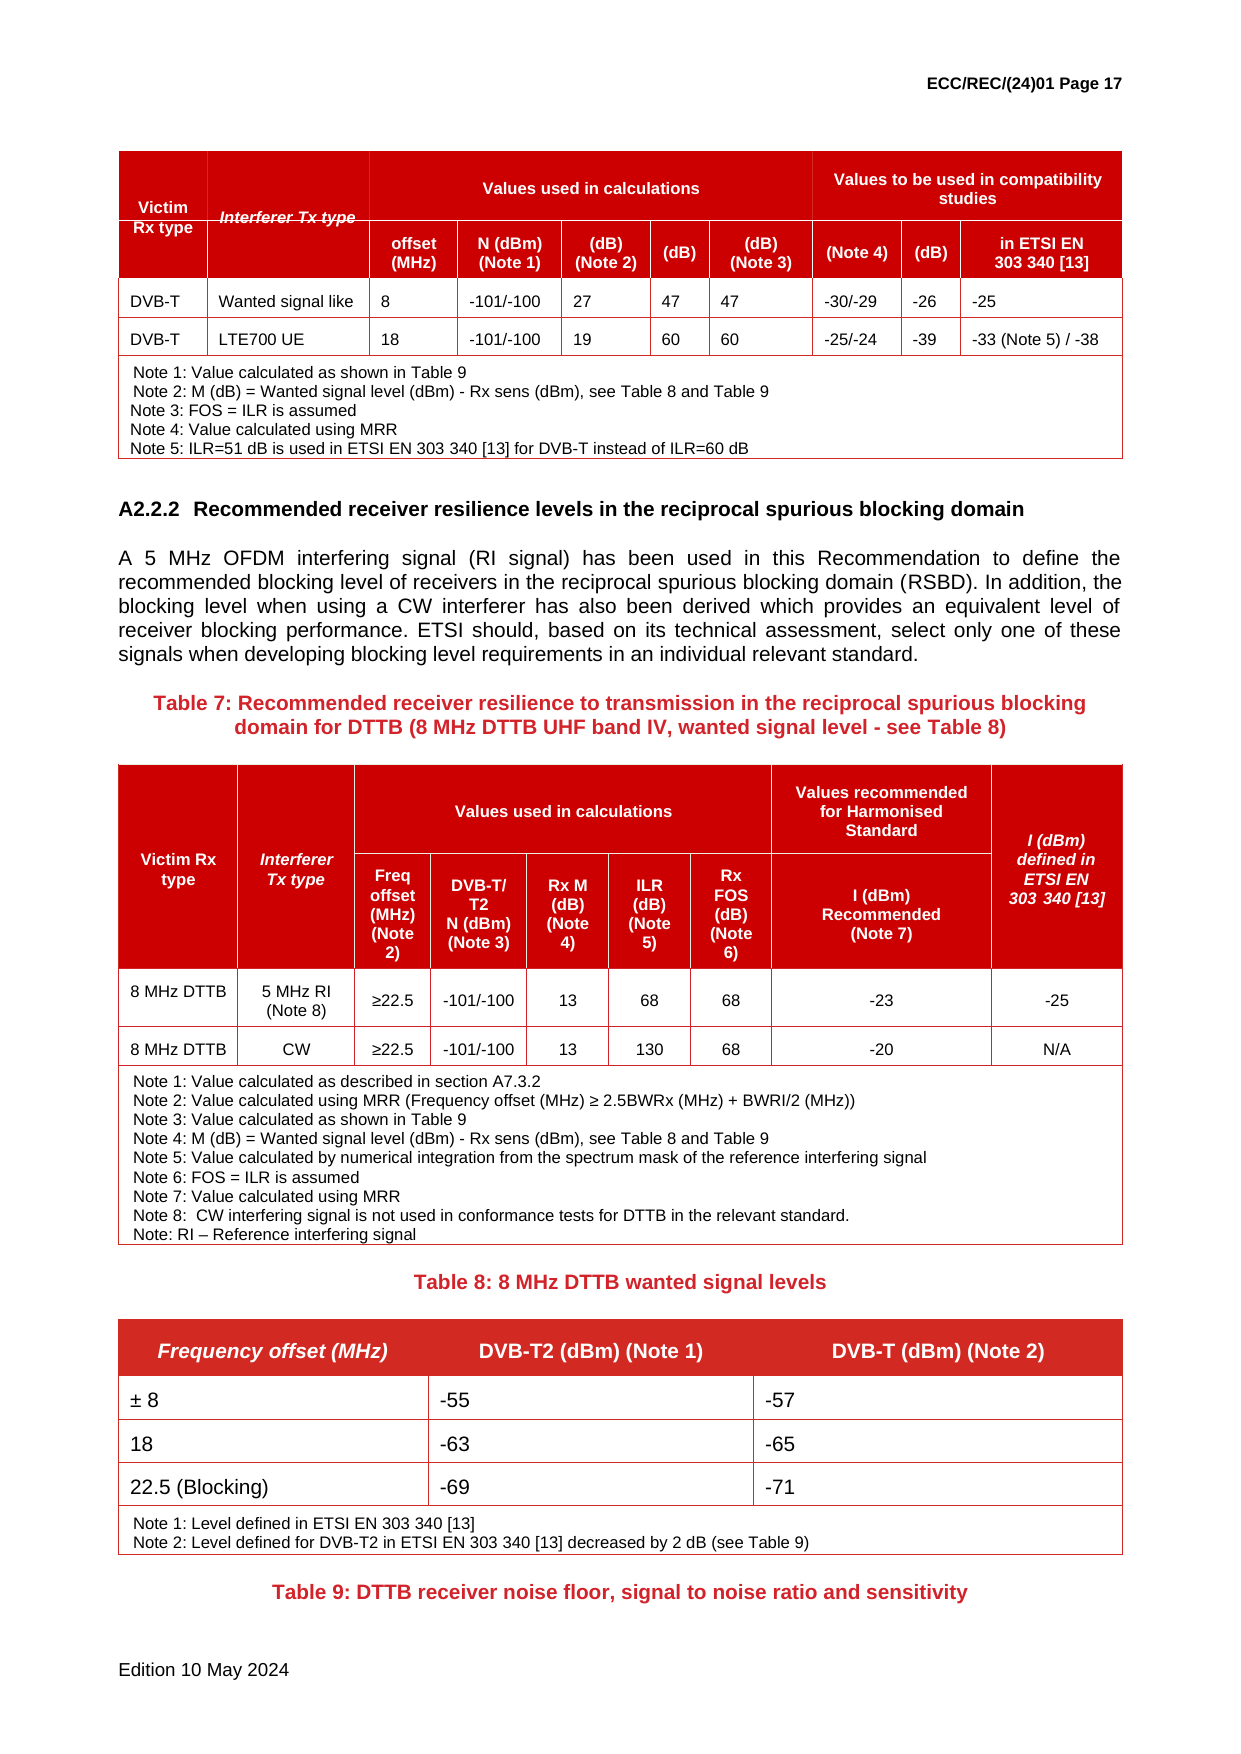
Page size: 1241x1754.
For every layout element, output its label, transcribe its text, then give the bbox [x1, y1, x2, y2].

table_header Frequency offset (MHz) [119, 1320, 428, 1375]
table_header Values to be used in compatibility studies [813, 151, 1122, 220]
text Table 9: DTTB receiver noise floor, signal to noise ratio and sensitivity [118, 1580, 1122, 1604]
table_cell -63 [429, 1420, 753, 1462]
table_cell -26 [902, 279, 960, 317]
table_cell 60 [651, 318, 709, 355]
table_cell Note 1: Level defined in ETSI EN 303 340 [13] Note 2: Level defined for DVB-T2 in ETSI EN 303 340 [13] decreased by 2 dB (see Table 9) [119, 1506, 1122, 1554]
table_header Interferer Tx type [208, 151, 369, 220]
table_cell DVB-T/T2 N (dBm) (Note 3) [431, 854, 526, 968]
text Table 7: Recommended receiver resilience to transmission in the reciprocal spurious blocking domain for DTTB (8 MHz DTTB UHF band IV, wanted signal level - see Table 8) [118, 691, 1122, 738]
table_cell 68 [609, 969, 690, 1026]
table_cell -33 (Note 5) / -38 [961, 318, 1122, 355]
text Table 8: 8 MHz DTTB wanted signal levels [118, 1270, 1122, 1294]
table_cell I (dBm) Recommended (Note 7) [772, 854, 991, 968]
table_header Values used in calculations [355, 765, 771, 853]
table_cell 130 [609, 1027, 690, 1065]
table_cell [961, 221, 1122, 278]
table_cell Freq offset (MHz) (Note 2) [355, 854, 430, 968]
table_cell 22.5 (Blocking) [119, 1463, 428, 1505]
table_cell I (dBm) (Note 4) [813, 221, 901, 278]
table_cell 19 [562, 318, 650, 355]
table_cell 8 MHz DTTB [119, 969, 237, 1026]
table_cell 5 MHz RI (Note 8) [238, 969, 354, 1026]
table_cell -39 [902, 318, 960, 355]
table_cell DVB-T [119, 318, 207, 355]
table_cell -20 [772, 1027, 991, 1065]
table_cell ILR (dB) (Note 5) [609, 854, 690, 968]
table_cell -71 [754, 1463, 1122, 1505]
table_cell 68 [691, 1027, 771, 1065]
table_cell Rx FOS (dB) (Note 3) [710, 221, 812, 278]
table_cell -101/-100 [431, 1027, 526, 1065]
table_cell DVB-T [119, 279, 207, 317]
table_cell 47 [651, 279, 709, 317]
subtitle Recommended receiver resilience levels in the reciprocal spurious blocking domain [118, 497, 1122, 521]
table_cell Wanted signal like [208, 279, 369, 317]
table_cell CW [238, 1027, 354, 1065]
table_cell -65 [754, 1420, 1122, 1462]
table_cell DVB-T/T2 N (dBm) (Note 1) [458, 221, 561, 278]
table_cell 18 [119, 1420, 428, 1462]
table_cell -69 [429, 1463, 753, 1505]
table_cell Note 1: Value calculated as described in section A7.3.2 Note 2: Value calculated using MRR (Frequency offset (MHz) ≥ 2.5BWRx (MHz) + BWRI/2 (MHz)) Note 3: Value calculated as shown in Table 9 Note 4: M (dB) = Wanted signal level (dBm) - Rx sens (dBm), see Table 8 and Table 9 Note 5: Value calculated by numerical integration from the spectrum mask of the reference interfering signal Note 6: FOS = ILR is assumed Note 7: Value calculated using MRR Note 8: CW interfering signal is not used in conformance tests for DTTB in the relevant standard. Note: RI – Reference interfering signal [119, 1066, 1122, 1244]
table_cell ILR (dB) [651, 221, 709, 278]
table_header I (dBm) defined in ETSI EN 303 340 [13] [992, 765, 1122, 968]
table_cell ≥22.5 [355, 1027, 430, 1065]
table_header Values used in calculations [370, 151, 812, 220]
table_cell -23 [772, 969, 991, 1026]
table_cell N/A [992, 1027, 1122, 1065]
table_cell Freq offset (MHz) [370, 221, 457, 278]
table_header Victim Rx type [119, 765, 237, 968]
table_header DVB-T (dBm) (Note 2) [754, 1320, 1122, 1375]
table_cell 8 MHz DTTB [119, 1027, 237, 1065]
table_header DVB-T2 (dBm) (Note 1) [429, 1320, 753, 1375]
table_header Values recommended for Harmonised Standard [772, 765, 991, 853]
table_cell 13 [527, 969, 608, 1026]
table_cell ≥22.5 [355, 969, 430, 1026]
table_cell Rx FOS (dB) (Note 6) [691, 854, 771, 968]
text A 5 MHz OFDM interfering signal (RI signal) has been used in this Recommendation to define the recommended blocking level of receivers in the reciprocal spurious blocking domain (RSBD). In addition, the blocking level when using a CW interferer has also been derived which provides an equivalent level of receiver blocking performance. ETSI should, based on its technical assessment, select only one of these signals when developing blocking level requirements in an individual relevant standard. [118, 546, 1122, 666]
table_cell 60 [710, 318, 812, 355]
table_cell C/I (dB) [902, 221, 960, 278]
table_cell 18 [370, 318, 457, 355]
table_cell -57 [754, 1376, 1122, 1418]
table_header Interferer Tx type [238, 765, 354, 968]
table_cell 27 [562, 279, 650, 317]
table_cell Note 1: Value calculated as shown in Table 9 Note 2: M (dB) = Wanted signal level (dBm) - Rx sens (dBm), see Table 8 and Table 9 Note 3: FOS = ILR is assumed Note 4: Value calculated using MRR Note 5: ILR=51 dB is used in ETSI EN 303 340 [13] for DVB-T instead of ILR=60 dB [119, 356, 1122, 458]
table_cell 68 [691, 969, 771, 1026]
table_cell -25 [961, 279, 1122, 317]
table_cell 47 [710, 279, 812, 317]
table_cell -101/-100 [458, 279, 561, 317]
table_cell -55 [429, 1376, 753, 1418]
table_cell 13 [527, 1027, 608, 1065]
table_cell Rx M (dB) (Note 4) [527, 854, 608, 968]
table_cell ± 8 [119, 1376, 428, 1418]
table_cell Rx M (dB) (Note 2) [562, 221, 650, 278]
table_cell -25/-24 [813, 318, 901, 355]
table_cell 8 [370, 279, 457, 317]
table_cell -30/-29 [813, 279, 901, 317]
table_cell -101/-100 [431, 969, 526, 1026]
table_cell LTE700 UE [208, 318, 369, 355]
table_cell -25 [992, 969, 1122, 1026]
table_header Victim Rx type [119, 151, 207, 220]
table_cell -101/-100 [458, 318, 561, 355]
